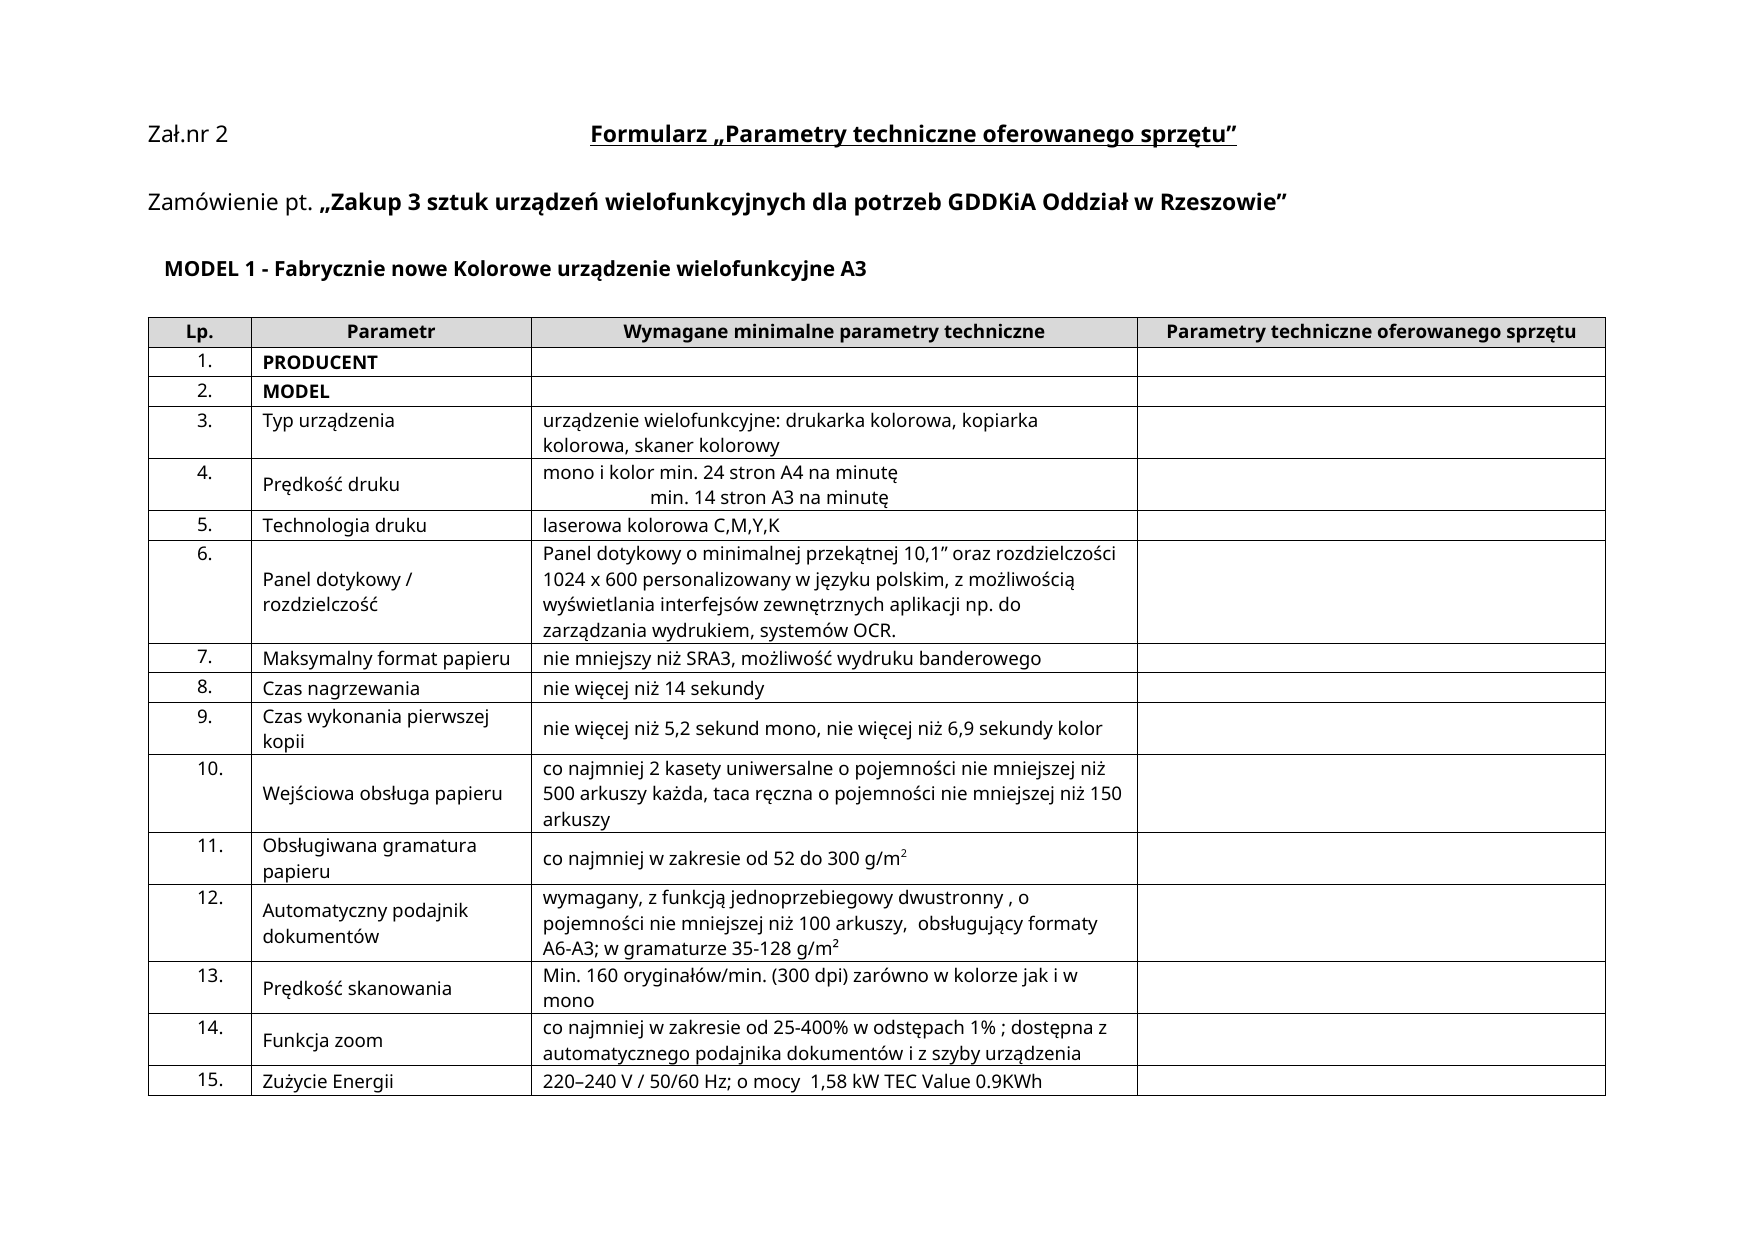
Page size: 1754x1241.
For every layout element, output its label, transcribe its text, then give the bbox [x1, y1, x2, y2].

table_cell Technologia druku [252, 511, 531, 539]
table_cell [1138, 1066, 1605, 1095]
table_header Parametr [252, 318, 531, 347]
table_cell mono i kolor min. 24 stron A4 na minutę min. 14 stron A3 na minutę [532, 459, 1137, 510]
table_cell Prędkość skanowania [252, 962, 531, 1013]
table_cell PRODUCENT [252, 348, 531, 376]
table_cell [1138, 1014, 1605, 1065]
table_cell Min. 160 oryginałów/min. (300 dpi) zarówno w kolorze jak i w mono [532, 962, 1137, 1013]
table_cell Automatyczny podajnik dokumentów [252, 885, 531, 961]
table_cell [149, 755, 251, 832]
table_cell [149, 1014, 251, 1065]
table_cell urządzenie wielofunkcyjne: drukarka kolorowa, kopiarka kolorowa, skaner kolorowy [532, 407, 1137, 458]
table_cell Zużycie Energii [252, 1066, 531, 1095]
table_cell [149, 703, 251, 754]
table_cell [1138, 459, 1605, 510]
table_cell [1138, 833, 1605, 884]
table_header Parametry techniczne oferowanego sprzętu [1138, 318, 1605, 347]
table_cell [149, 377, 251, 406]
text MODEL 1 - Fabrycznie nowe Kolorowe urządzenie wielofunkcyjne A3 [148, 254, 1606, 282]
table_cell wymagany, z funkcją jednoprzebiegowy dwustronny , o pojemności nie mniejszej niż 100 arkuszy, obsługujący formaty A6-A3; w gramaturze 35-128 g/m² [532, 885, 1137, 961]
table_cell [1138, 673, 1605, 702]
table_cell [532, 377, 1137, 406]
table_cell Prędkość druku [252, 459, 531, 510]
table_cell Wejściowa obsługa papieru [252, 755, 531, 832]
table_cell nie mniejszy niż SRA3, możliwość wydruku banderowego [532, 644, 1137, 672]
table_cell Maksymalny format papieru [252, 644, 531, 672]
table_cell Panel dotykowy / rozdzielczość [252, 541, 531, 643]
table_cell [1138, 541, 1605, 643]
table_cell laserowa kolorowa C,M,Y,K [532, 511, 1137, 539]
table_cell [149, 885, 251, 961]
table_cell [1138, 703, 1605, 754]
text Zał.nr 2 Formularz „Parametry techniczne oferowanego sprzętu” [148, 118, 1606, 149]
table_cell [149, 673, 251, 702]
table_cell [532, 348, 1137, 376]
table_cell [1138, 511, 1605, 539]
table_cell [149, 1066, 251, 1095]
table_cell [1138, 755, 1605, 832]
table_cell [149, 962, 251, 1013]
table_cell [149, 407, 251, 458]
table_header Lp. [149, 318, 251, 347]
table_cell 220–240 V / 50/60 Hz; o mocy 1,58 kW TEC Value 0.9KWh [532, 1066, 1137, 1095]
table_cell [149, 348, 251, 376]
table_cell [1138, 377, 1605, 406]
table_cell [1138, 407, 1605, 458]
table_cell Typ urządzenia [252, 407, 531, 458]
table_cell [149, 644, 251, 672]
table_cell [1138, 348, 1605, 376]
table_cell [1138, 644, 1605, 672]
table_cell [149, 833, 251, 884]
table_cell Panel dotykowy o minimalnej przekątnej 10,1” oraz rozdzielczości 1024 x 600 personalizowany w języku polskim, z możliwością wyświetlania interfejsów zewnętrznych aplikacji np. do zarządzania wydrukiem, systemów OCR. [532, 541, 1137, 643]
table_cell Funkcja zoom [252, 1014, 531, 1065]
table_cell nie więcej niż 5,2 sekund mono, nie więcej niż 6,9 sekundy kolor [532, 703, 1137, 754]
table_cell Czas nagrzewania [252, 673, 531, 702]
table_cell [1138, 962, 1605, 1013]
table_cell Czas wykonania pierwszej kopii [252, 703, 531, 754]
table_cell [1138, 885, 1605, 961]
table_header Wymagane minimalne parametry techniczne [532, 318, 1137, 347]
table_cell Obsługiwana gramatura papieru [252, 833, 531, 884]
table_cell [149, 541, 251, 643]
table_cell [149, 459, 251, 510]
table_cell co najmniej w zakresie od 25-400% w odstępach 1% ; dostępna z automatycznego podajnika dokumentów i z szyby urządzenia [532, 1014, 1137, 1065]
table_cell MODEL [252, 377, 531, 406]
table_cell co najmniej 2 kasety uniwersalne o pojemności nie mniejszej niż 500 arkuszy każda, taca ręczna o pojemności nie mniejszej niż 150 arkuszy [532, 755, 1137, 832]
table_cell nie więcej niż 14 sekundy [532, 673, 1137, 702]
table_cell [149, 511, 251, 539]
table_cell co najmniej w zakresie od 52 do 300 g/m2 [532, 833, 1137, 884]
text Zamówienie pt. „Zakup 3 sztuk urządzeń wielofunkcyjnych dla potrzeb GDDKiA Oddział w Rzeszowie” [148, 186, 1606, 217]
